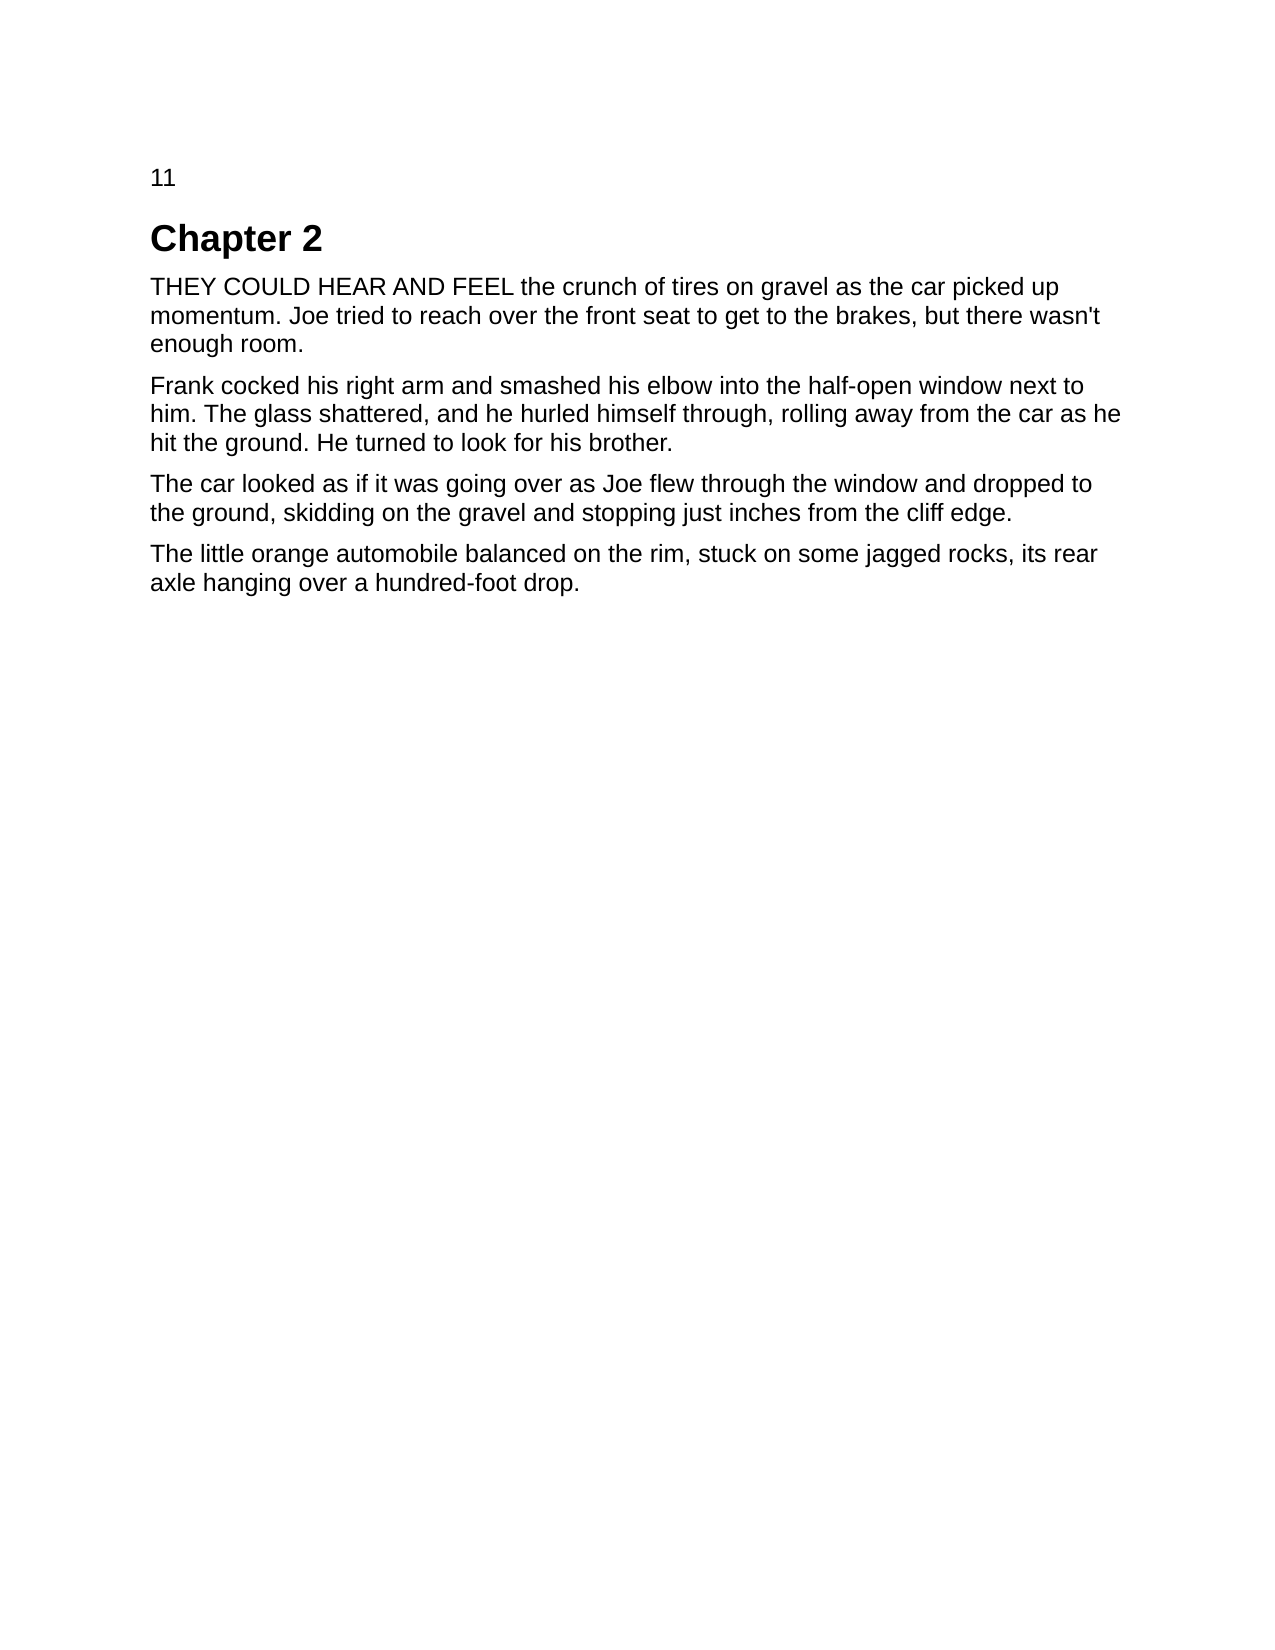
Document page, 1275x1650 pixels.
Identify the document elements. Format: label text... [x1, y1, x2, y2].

text THEY COULD HEAR AND FEEL the crunch of tires on gravel as the car picked up momentum. Joe tried to reach over the front seat to get to the brakes, but there wasn't enough room. [150, 272, 1125, 358]
text The little orange automobile balanced on the rim, stuck on some jagged rocks, its rear axle hanging over a hundred-foot drop. [150, 539, 1125, 597]
text Frank cocked his right arm and smashed his elbow into the half-open window next to him. The glass shattered, and he hurled himself through, rolling away from the car as he hit the ground. He turned to look for his brother. [150, 371, 1125, 457]
text 11 [150, 162, 1125, 191]
text The car looked as if it was going over as Joe flew through the window and dropped to the ground, skidding on the gravel and stopping just inches from the cliff edge. [150, 469, 1125, 527]
subtitle Chapter 2 [150, 216, 1125, 259]
